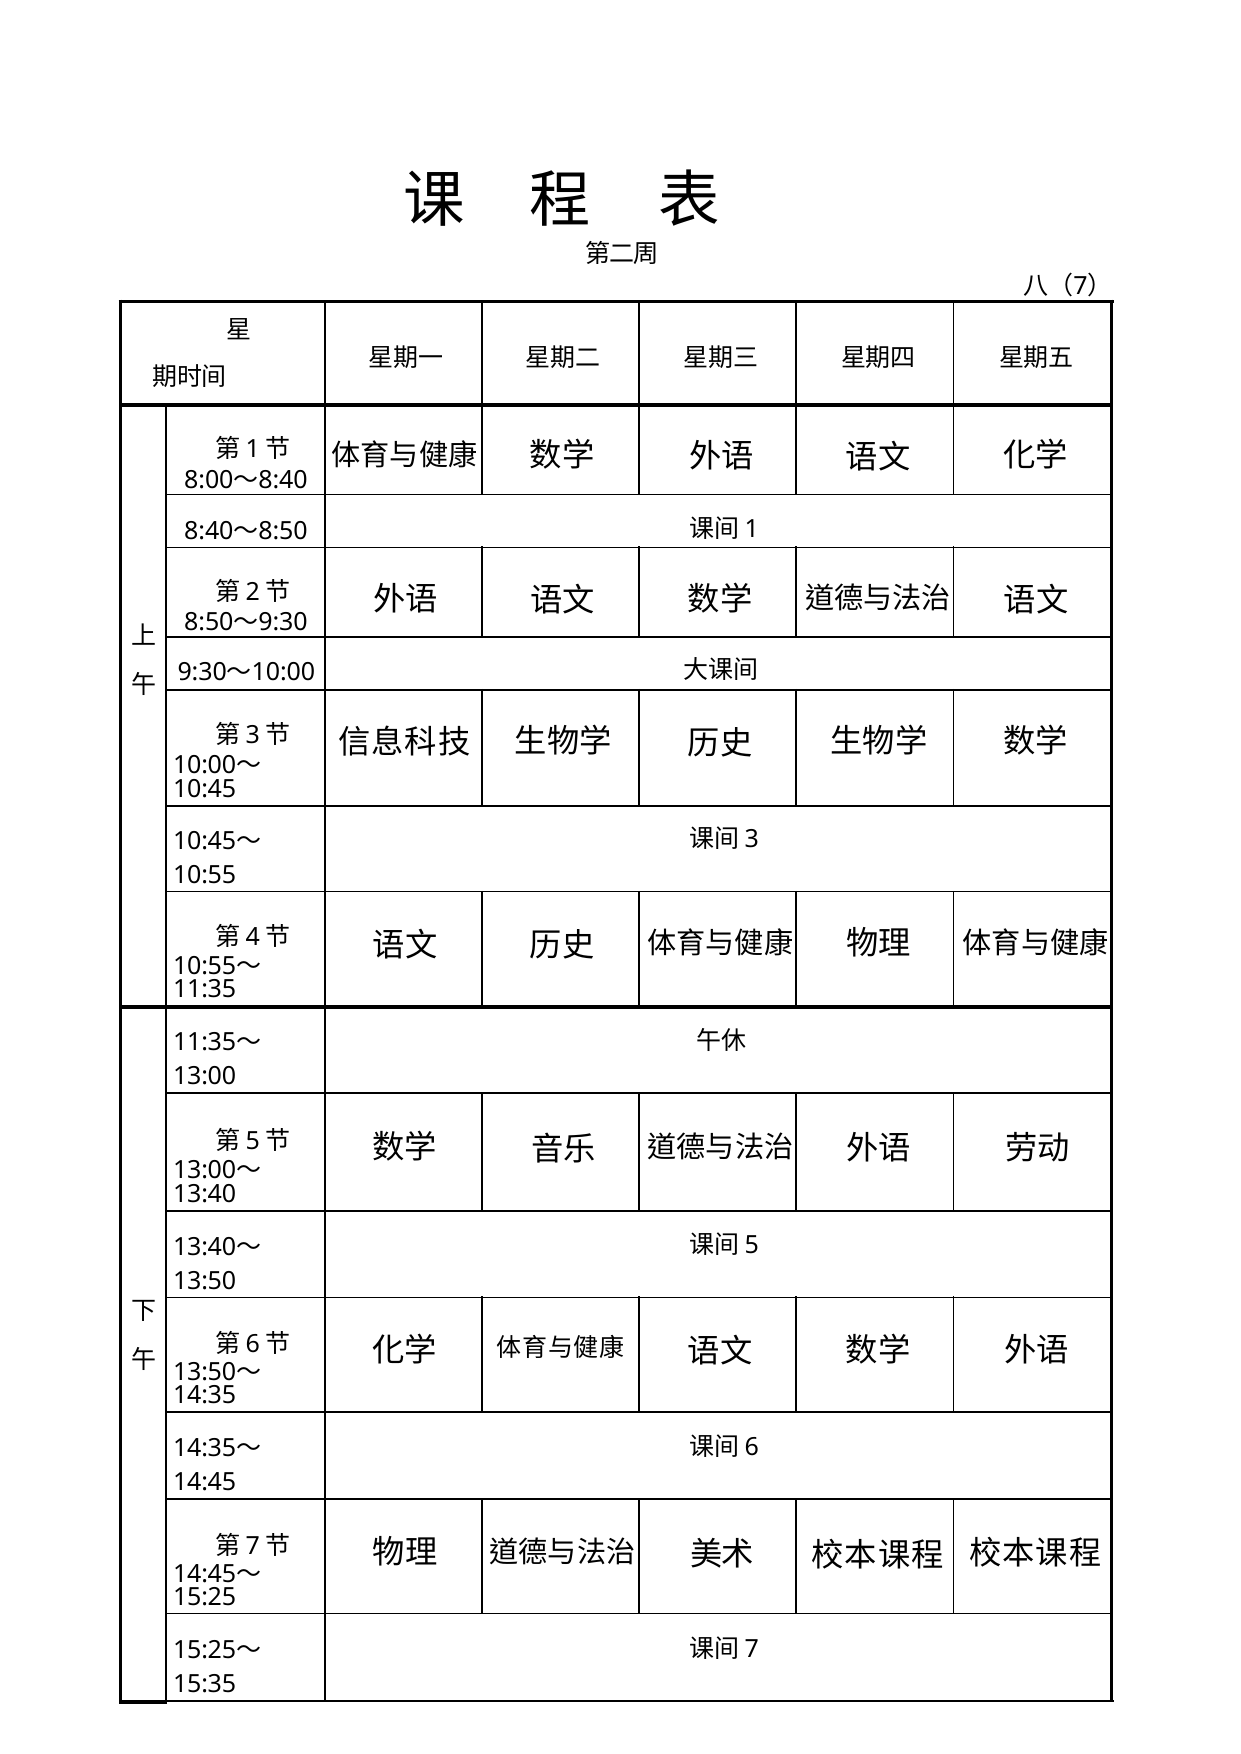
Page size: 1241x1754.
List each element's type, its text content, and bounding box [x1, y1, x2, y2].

text 八（7） [120, 273, 1112, 299]
table_cell 数学 [640, 548, 795, 636]
table_cell 生物学 [797, 691, 953, 805]
table_cell 8:40～8:50 [167, 495, 324, 546]
table_cell 校本课程 [797, 1500, 953, 1612]
table_cell 上 午 [122, 407, 165, 1005]
table_cell 物理 [326, 1500, 481, 1612]
table_cell 13:40～13:50 [167, 1212, 324, 1296]
table_cell 美术 [640, 1500, 795, 1612]
table_header 星期时间 [122, 303, 324, 403]
table_cell 14:35～14:45 [167, 1413, 324, 1498]
table_cell 体育与健康 [483, 1298, 638, 1411]
table_cell 生物学 [483, 691, 638, 805]
table_cell 化学 [326, 1298, 481, 1411]
table_header 星期三 [640, 303, 795, 403]
table_cell 第5节 13:00～13:40 [167, 1094, 324, 1210]
table_cell 9:30～10:00 [167, 638, 324, 689]
table_cell 第3节 10:00～10:45 [167, 691, 324, 805]
table_cell 数学 [326, 1094, 481, 1210]
table_cell 外语 [640, 407, 795, 493]
table_header 星期四 [797, 303, 953, 403]
table_cell 午休 [326, 1009, 1110, 1092]
table_cell 外语 [326, 548, 481, 636]
table_cell 劳动 [954, 1094, 1110, 1210]
table_cell 第7节 14:45～15:25 [167, 1500, 324, 1612]
table_cell 课间7 [326, 1614, 1110, 1700]
table_cell 体育与健康 [640, 892, 795, 1005]
table_cell 下 午 [122, 1009, 165, 1700]
table_cell 课间5 [326, 1212, 1110, 1296]
table_cell 化学 [954, 407, 1110, 493]
table_cell 外语 [954, 1298, 1110, 1411]
table_cell 11:35～13:00 [167, 1009, 324, 1092]
table_cell 数学 [954, 691, 1110, 805]
table_cell 第6节 13:50～14:35 [167, 1298, 324, 1411]
table_cell 外语 [797, 1094, 953, 1210]
table_cell 语文 [954, 548, 1110, 636]
table_cell 道德与法治 [483, 1500, 638, 1612]
table_cell 10:45～10:55 [167, 807, 324, 891]
table_cell 语文 [797, 407, 953, 493]
table_cell 体育与健康 [954, 892, 1110, 1005]
table_cell 数学 [797, 1298, 953, 1411]
table_cell 数学 [483, 407, 638, 493]
table_cell 15:25～15:35 [167, 1614, 324, 1700]
table_cell 历史 [483, 892, 638, 1005]
table_cell 信息科技 [326, 691, 481, 805]
table_cell 语文 [326, 892, 481, 1005]
table_header 星期一 [326, 303, 481, 403]
table_header 星期五 [954, 303, 1110, 403]
table_header 星期二 [483, 303, 638, 403]
table_cell 语文 [640, 1298, 795, 1411]
table_cell 课间6 [326, 1413, 1110, 1498]
table_cell 物理 [797, 892, 953, 1005]
table_cell 音乐 [483, 1094, 638, 1210]
table_cell 大课间 [326, 638, 1110, 689]
text 课 程 表 [403, 159, 1116, 237]
table_cell 道德与法治 [640, 1094, 795, 1210]
table_cell 课间3 [326, 807, 1110, 891]
table_cell 第2节 8:50～9:30 [167, 548, 324, 636]
table_cell 体育与健康 [326, 407, 481, 493]
table_cell 道德与法治 [797, 548, 953, 636]
table_cell 校本课程 [954, 1500, 1110, 1612]
table_cell 历史 [640, 691, 795, 805]
table_cell 第4节 10:55～11:35 [167, 892, 324, 1005]
table_cell 第1节 8:00～8:40 [167, 407, 324, 493]
table_cell 语文 [483, 548, 638, 636]
text 第二周 [585, 237, 1116, 269]
table_cell 课间1 [326, 495, 1110, 546]
